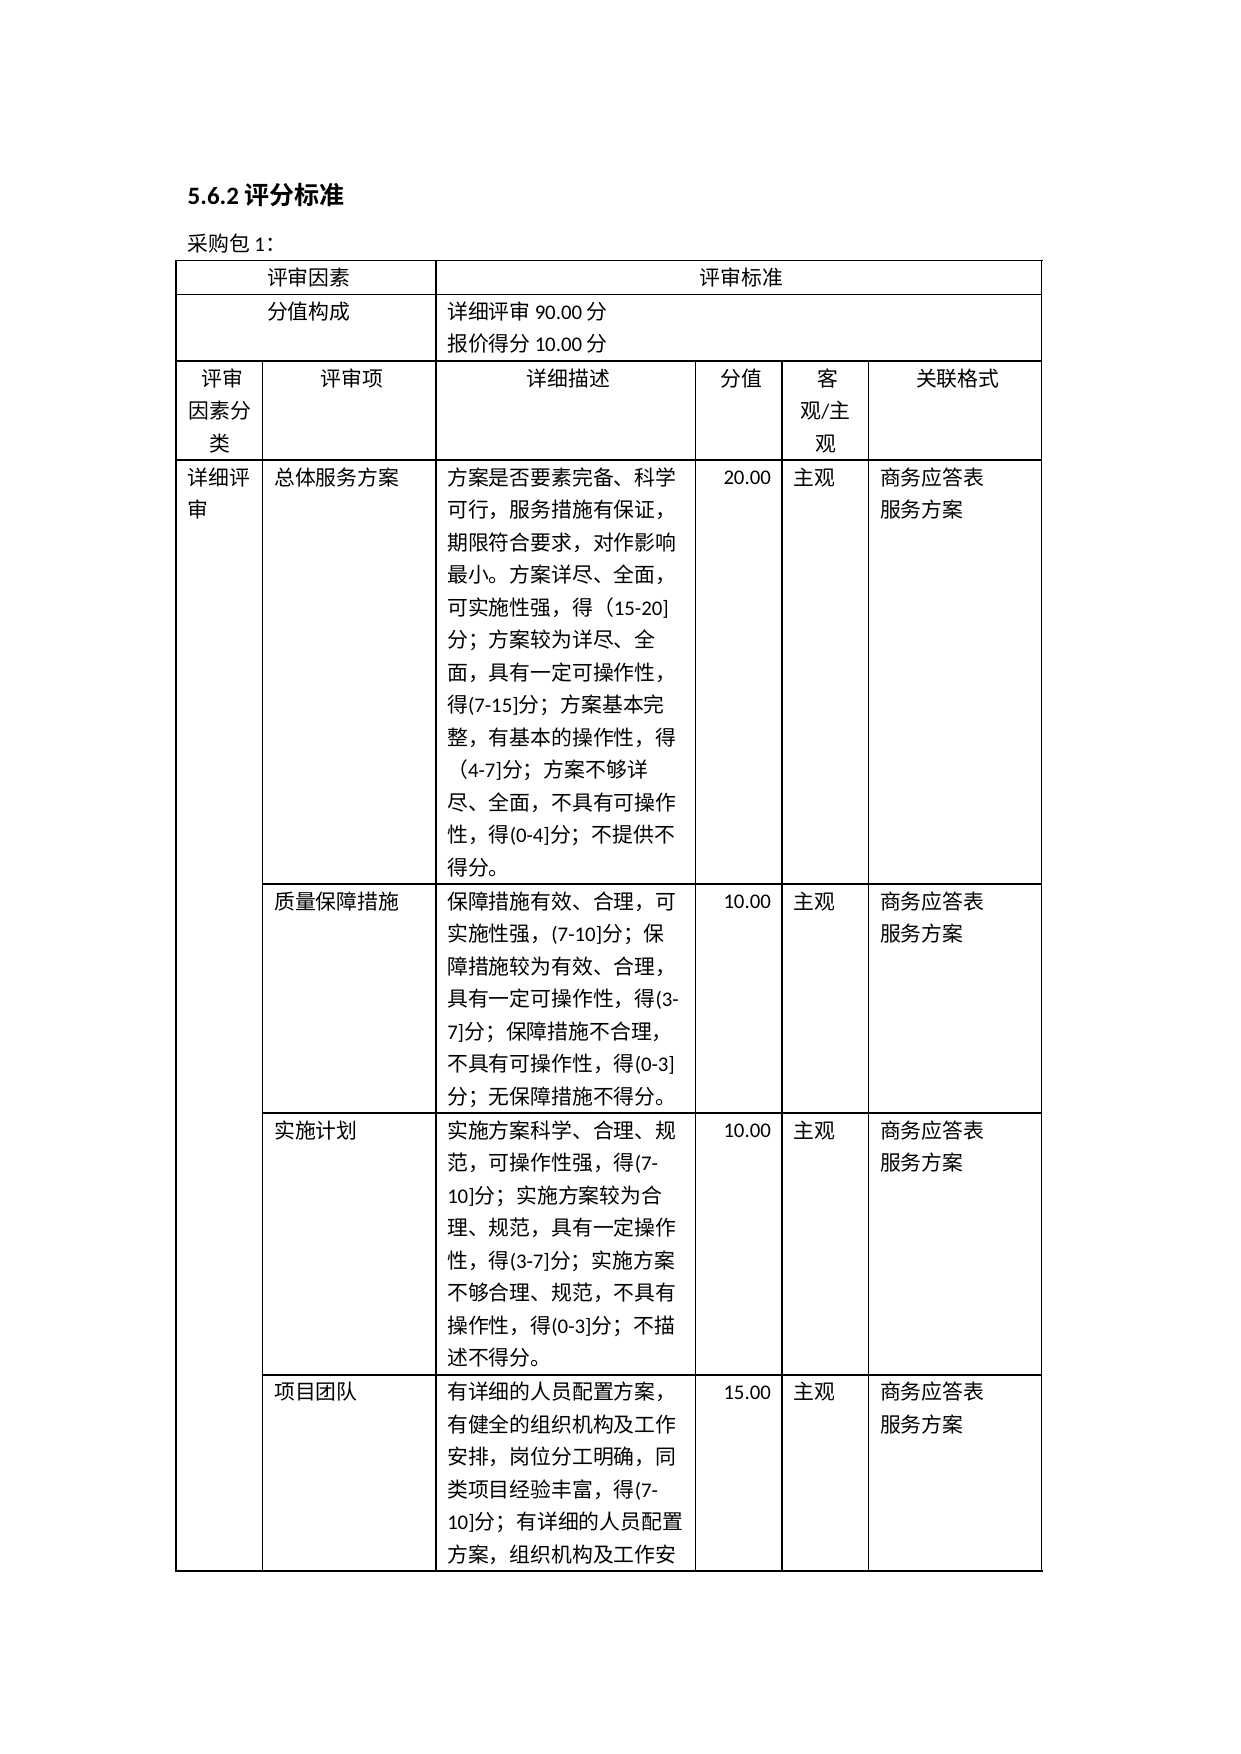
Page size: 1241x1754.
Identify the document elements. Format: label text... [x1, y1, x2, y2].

table_cell 关联格式 [869, 362, 1041, 459]
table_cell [437, 1376, 695, 1570]
table_cell 实施计划 [263, 1114, 435, 1374]
table_cell 评审因素分类 [177, 362, 262, 459]
table_cell 10.00 [696, 1114, 781, 1374]
table_cell 商务应答表 服务方案 [869, 1376, 1041, 1570]
table_header 评审标准 [437, 261, 1041, 293]
table_cell 客观/主观 [783, 362, 868, 459]
table_cell 评审项 [263, 362, 435, 459]
table_cell 主观 [783, 885, 868, 1112]
table_cell 商务应答表 服务方案 [869, 1114, 1041, 1374]
table_cell 保障措施有效、合理，可实施性强，(7-10]分；保障措施较为有效、合理，具有一定可操作性，得(3-7]分；保障措施不合理，不具有可操作性，得(0-3]分；无保障措施不得分。 [437, 885, 695, 1112]
table_cell 分值 [696, 362, 781, 459]
table_header 评审因素 [177, 261, 435, 293]
table_cell 质量保障措施 [263, 885, 435, 1112]
table_cell 主观 [783, 461, 868, 883]
table_cell 方案是否要素完备、科学可行，服务措施有保证，期限符合要求，对作影响最小。方案详尽、全面，可实施性强，得（15-20]分；方案较为详尽、全面，具有一定可操作性，得(7-15]分；方案基本完整，有基本的操作性，得（4-7]分；方案不够详尽、全面，不具有可操作性，得(0-4]分；不提供不得分。 [437, 461, 695, 883]
table_cell 主观 [783, 1114, 868, 1374]
table_cell 实施方案科学、合理、规范，可操作性强，得(7-10]分；实施方案较为合理、规范，具有一定操作性，得(3-7]分；实施方案不够合理、规范，不具有操作性，得(0-3]分；不描述不得分。 [437, 1114, 695, 1374]
table_cell 商务应答表 服务方案 [869, 461, 1041, 883]
table_cell 项目团队 [263, 1376, 435, 1570]
text 采购包1： [187, 227, 1053, 259]
text 5.6.2评分标准 [187, 162, 1053, 227]
table_cell 详细评审90.00分 报价得分10.00分 [437, 295, 1041, 360]
table_cell 主观 [783, 1376, 868, 1570]
table_cell 15.00 [696, 1376, 781, 1570]
table_cell 详细描述 [437, 362, 695, 459]
table_cell 商务应答表 服务方案 [869, 885, 1041, 1112]
table_cell 10.00 [696, 885, 781, 1112]
table_cell 总体服务方案 [263, 461, 435, 883]
table_cell 分值构成 [177, 295, 435, 360]
table_cell 20.00 [696, 461, 781, 883]
table_cell 详细评审 [177, 461, 262, 1570]
